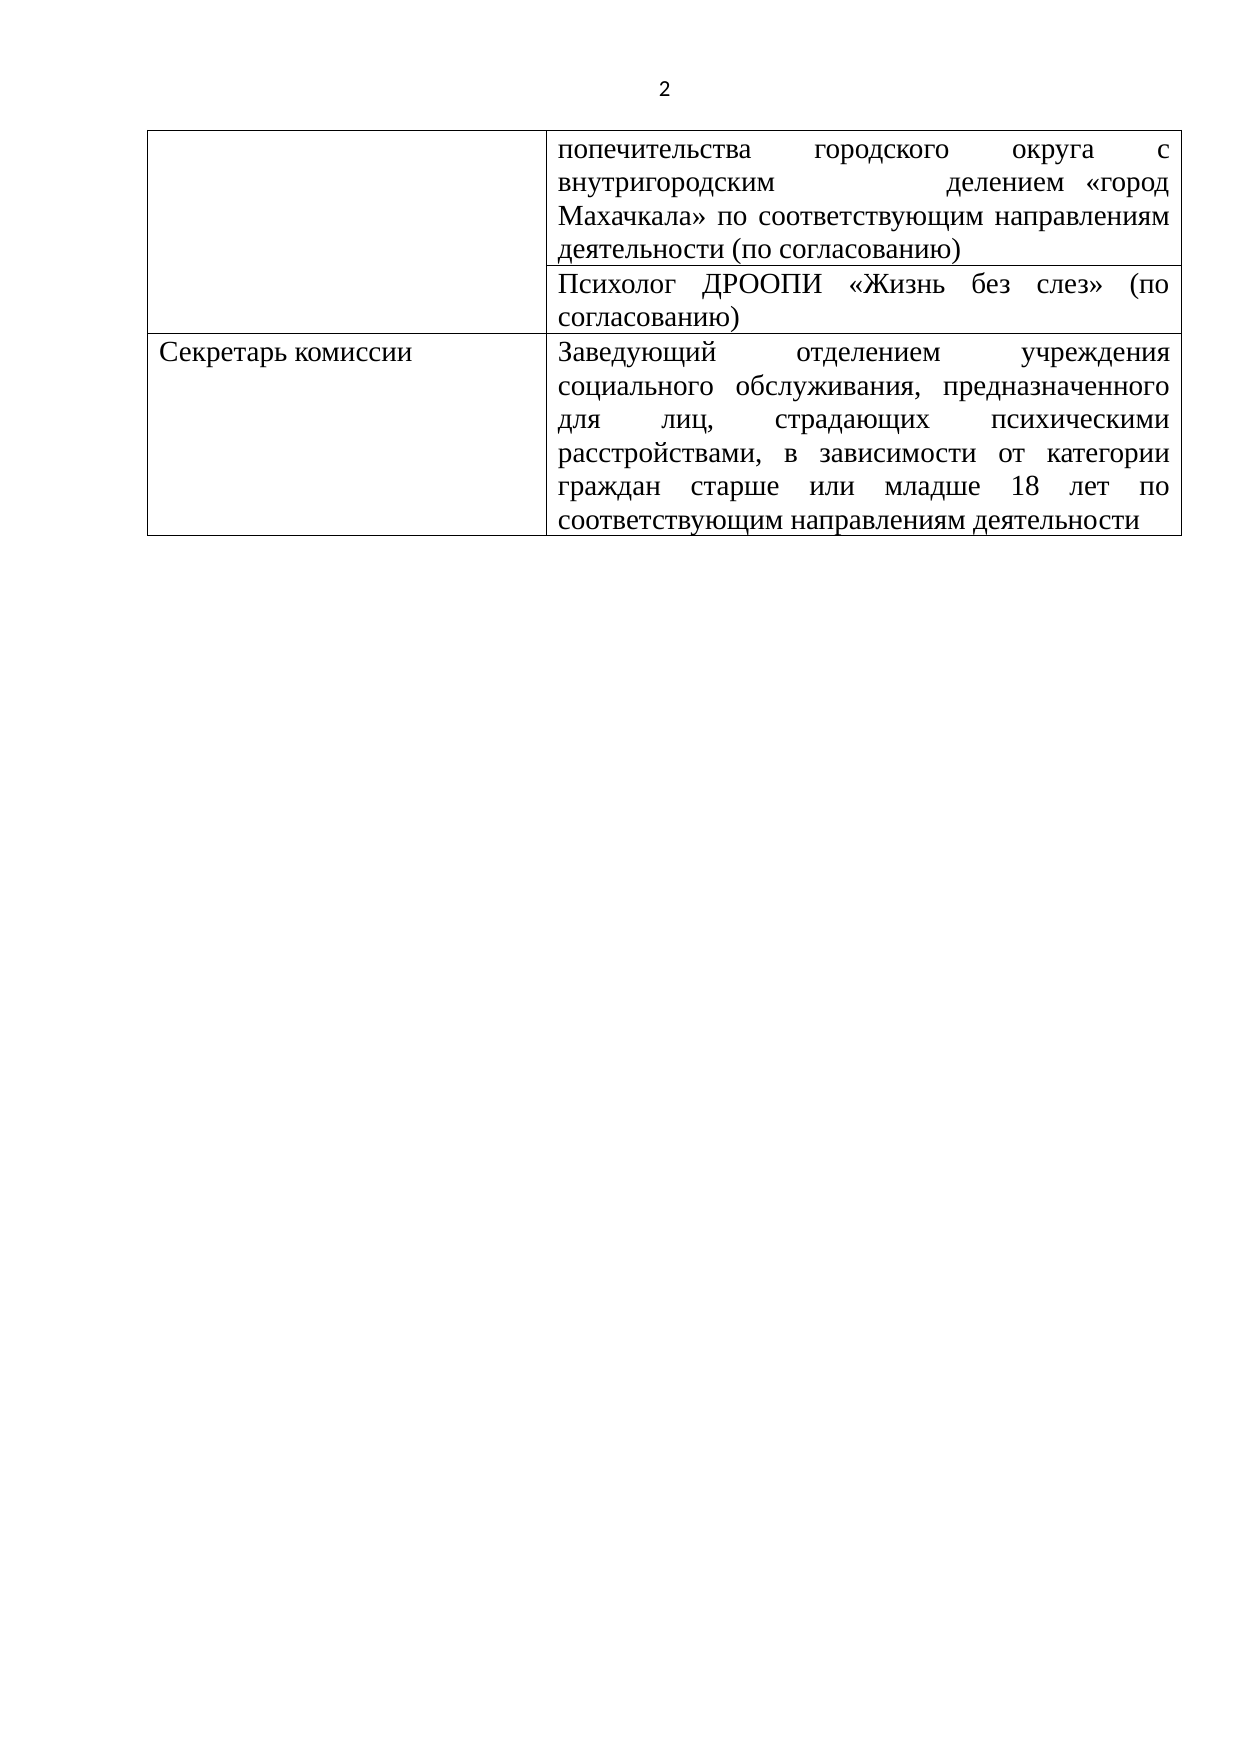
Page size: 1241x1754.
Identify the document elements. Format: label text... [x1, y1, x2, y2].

table_cell Секретарь комиссии [148, 334, 546, 535]
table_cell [547, 131, 1181, 265]
table_cell Заведующий отделением учреждения социального обслуживания, предназначенного для лиц, страдающих психическими расстройствами, в зависимости от категории граждан старше или младше 18 лет по соответствующим направлениям деятельности [547, 334, 1181, 535]
table_cell Психолог ДРООПИ «Жизнь без слез» (по согласованию) [547, 266, 1181, 333]
